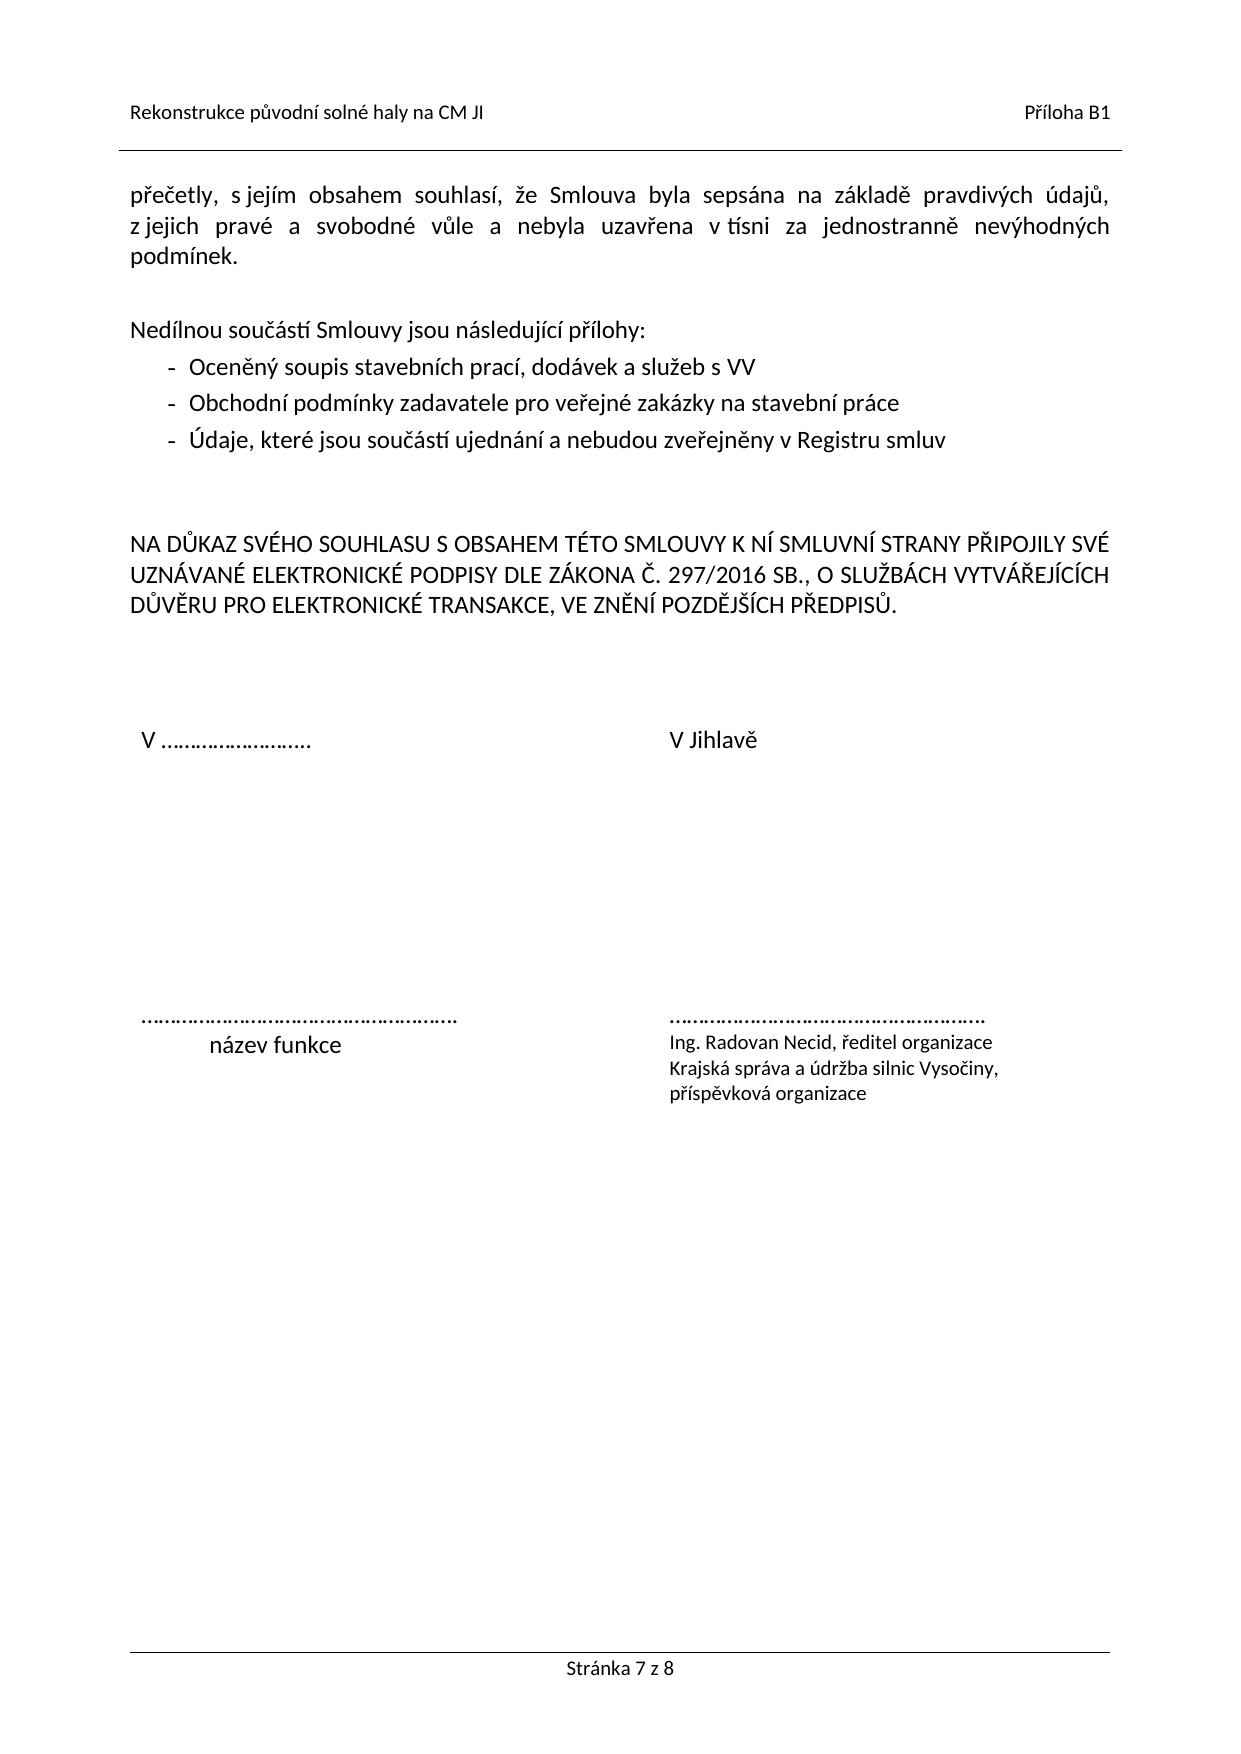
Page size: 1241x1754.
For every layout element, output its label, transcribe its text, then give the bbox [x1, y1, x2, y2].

text Nedílnou součástí Smlouvy jsou následující přílohy: [130, 314, 1110, 344]
list Oceněný soupis stavebních prací, dodávek a služeb s VV [167, 351, 1110, 381]
list Obchodní podmínky zadavatele pro veřejné zakázky na stavební práce [167, 388, 1110, 418]
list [130, 179, 1110, 271]
text NA DŮKAZ SVÉHO SOUHLASU S OBSAHEM TÉTO smlouvy K NÍ SMLUVNÍ STRANY PŘIPOJILY SVÉ UZNÁVANÉ ELEKTRONICKÉ PODPISY DLE ZÁKONA Č. 297/2016 SB., O SLUŽBÁCH VYTVÁŘEJÍCÍCH DŮVĚRU PRO ELEKTRONICKÉ TRANSAKCE, VE ZNĚNÍ POZDĚJŠÍCH PŘEDPISŮ. [130, 528, 1110, 620]
list Údaje, které jsou součástí ujednání a nebudou zveřejněny v Registru smluv [167, 424, 1110, 455]
table_cell ………………………………………………. název funkce [130, 755, 658, 1167]
table_header V …………………….. [130, 724, 658, 754]
table_cell ………………………………………………. Ing. Radovan Necid, ředitel organizace Krajská správa a údržba silnic Vysočiny, příspěvková organizace [658, 755, 1122, 1167]
table_header V Jihlavě [658, 724, 1122, 754]
